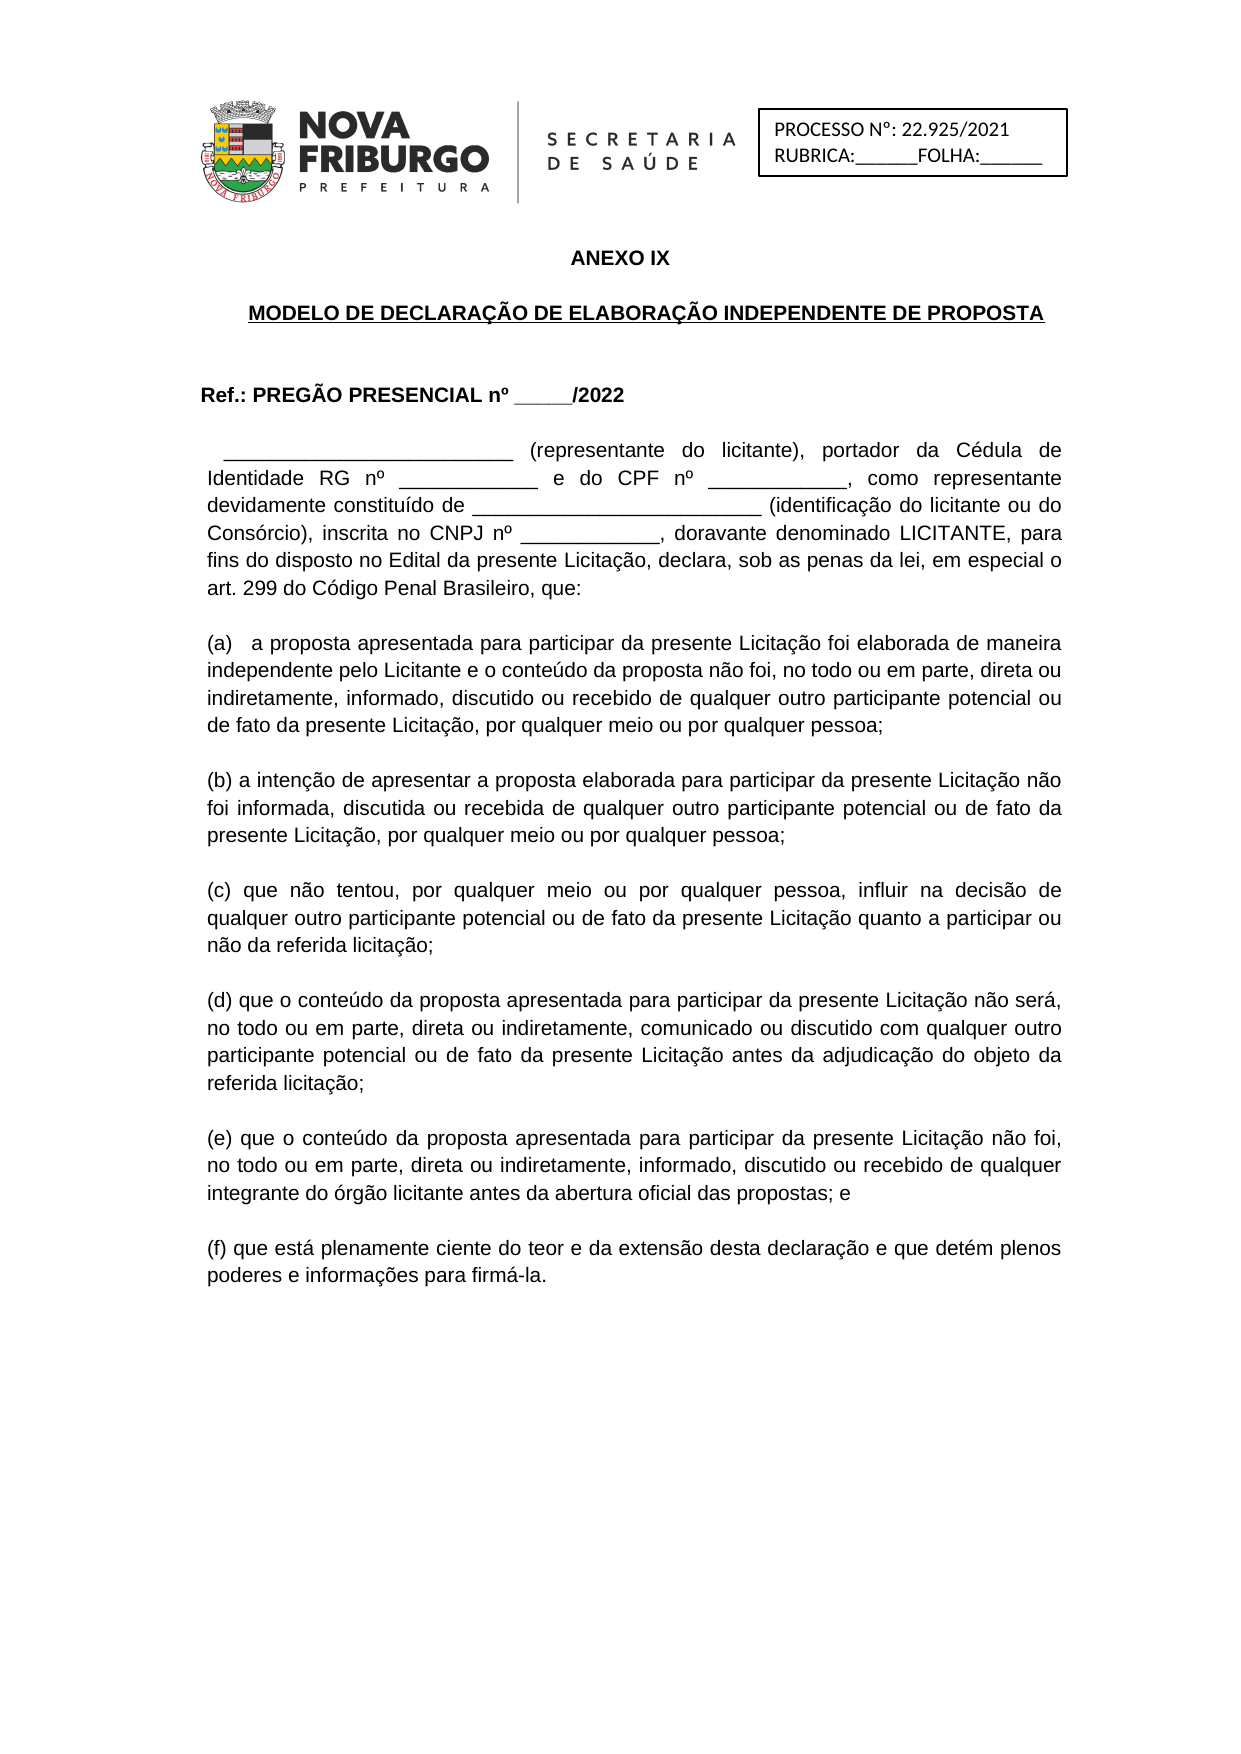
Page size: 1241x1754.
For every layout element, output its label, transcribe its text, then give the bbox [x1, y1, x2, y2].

list (f) que está plenamente ciente do teor e da extensão desta declaração e que detém plenos poderes e informações para firmá-la. [207, 1236, 1063, 1287]
list (d) que o conteúdo da proposta apresentada para participar da presente Licitação não será, no todo ou em parte, direta ou indiretamente, comunicado ou discutido com qualquer outro participante potencial ou de fato da presente Licitação antes da adjudicação do objeto da referida licitação; [207, 988, 1063, 1094]
list (e) que o conteúdo da proposta apresentada para participar da presente Licitação não foi, no todo ou em parte, direta ou indiretamente, informado, discutido ou recebido de qualquer integrante do órgão licitante antes da abertura oficial das propostas; e [207, 1126, 1063, 1204]
picture [189, 91, 751, 215]
list MODELO DE DECLARAÇÃO DE ELABORAÇÃO INDEPENDENTE DE PROPOSTA [177, 301, 1063, 324]
list a proposta apresentada para participar da presente Licitação foi elaborada de maneira independente pelo Licitante e o conteúdo da proposta não foi, no todo ou em parte, direta ou indiretamente, informado, discutido ou recebido de qualquer outro participante potencial ou de fato da presente Licitação, por qualquer meio ou por qualquer pessoa; [207, 631, 1063, 737]
list (b) a intenção de apresentar a proposta elaborada para participar da presente Licitação não foi informada, discutida ou recebida de qualquer outro participante potencial ou de fato da presente Licitação, por qualquer meio ou por qualquer pessoa; [207, 768, 1063, 847]
list (c) que não tentou, por qualquer meio ou por qualquer pessoa, influir na decisão de qualquer outro participante potencial ou de fato da presente Licitação quanto a participar ou não da referida licitação; [207, 878, 1063, 957]
list _________________________ (representante do licitante), portador da Cédula de Identidade RG nº ____________ e do CPF nº ____________, como representante devidamente constituído de _________________________ (identificação do licitante ou do Consórcio), inscrita no CNPJ nº ____________, doravante denominado LICITANTE, para fins do disposto no Edital da presente Licitação, declara, sob as penas da lei, em especial o art. 299 do Código Penal Brasileiro, que: [207, 438, 1063, 599]
text ANEXO IX [177, 246, 1063, 269]
list Ref.: PREGÃO PRESENCIAL nº _____/2022 [177, 383, 1063, 407]
